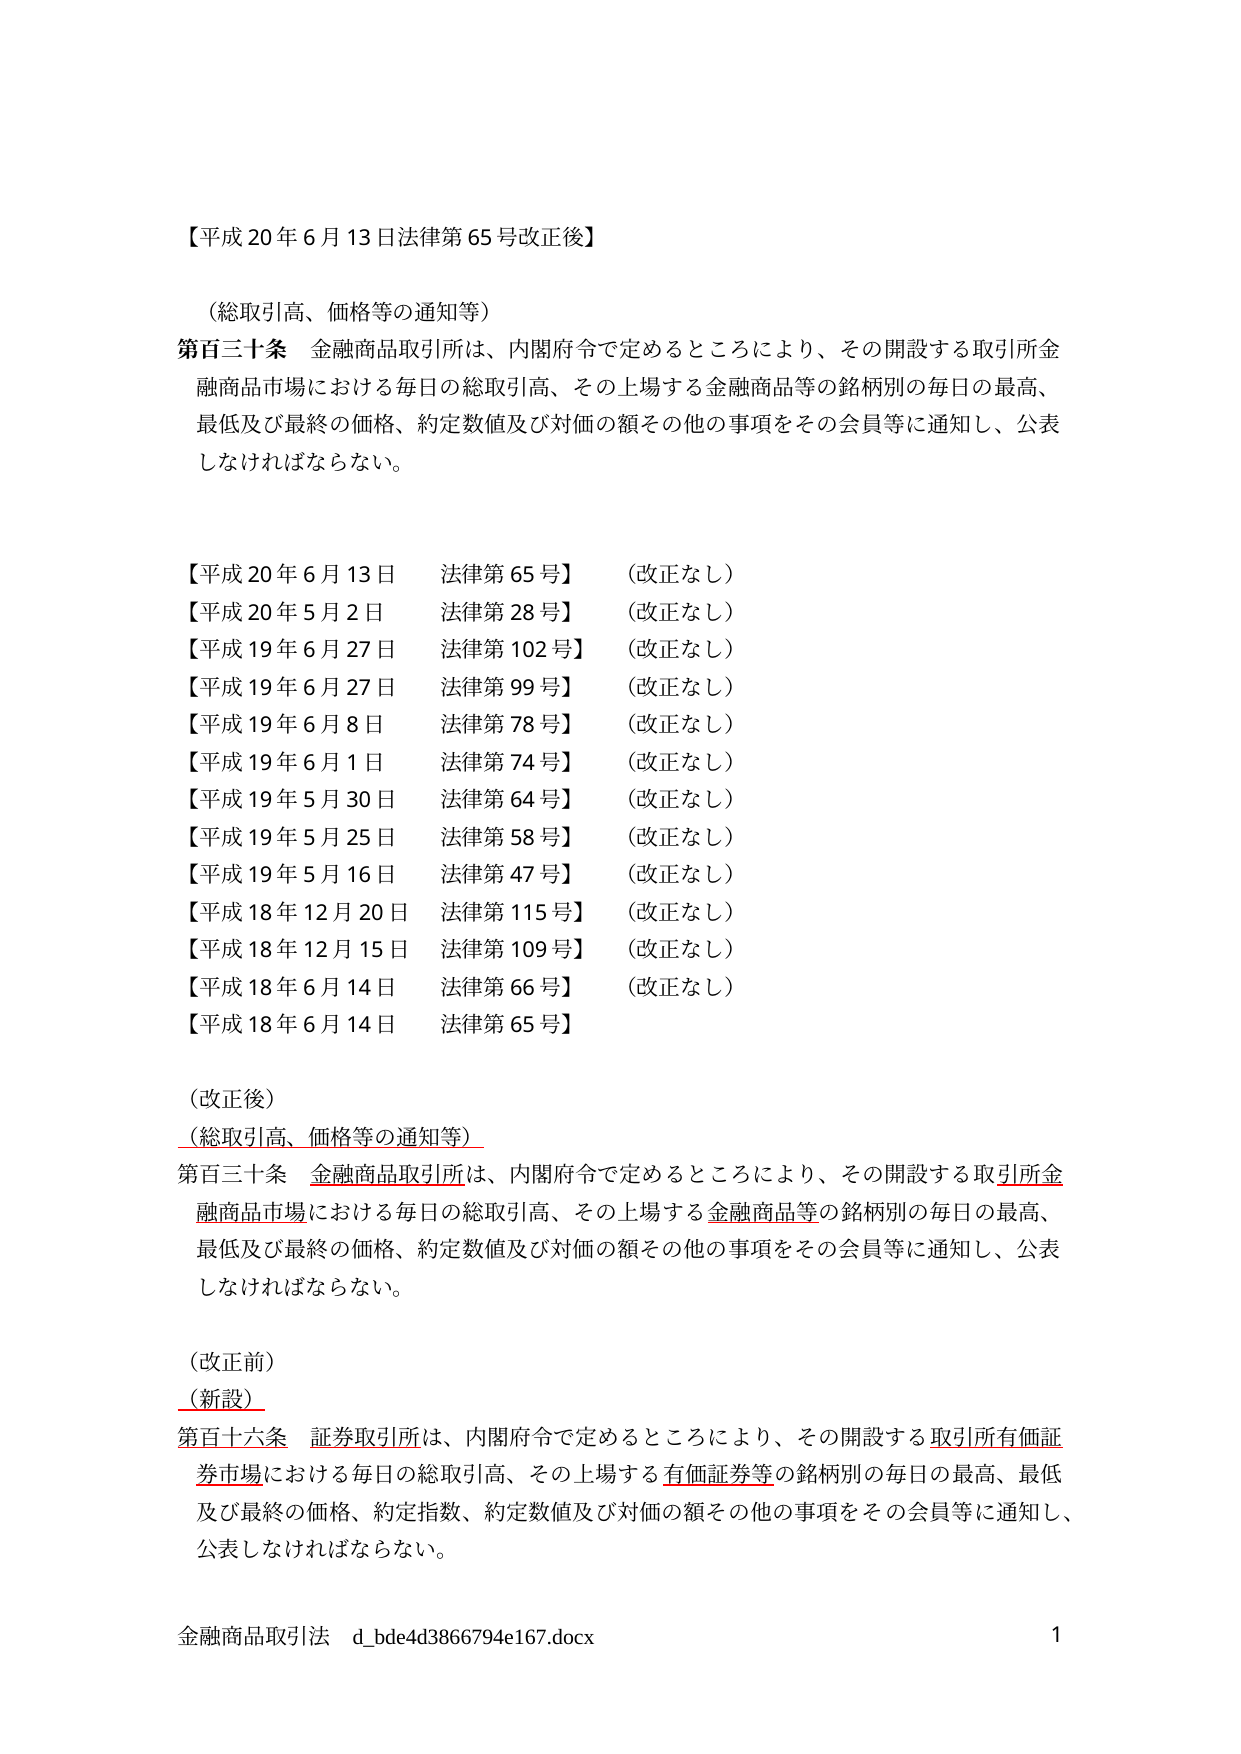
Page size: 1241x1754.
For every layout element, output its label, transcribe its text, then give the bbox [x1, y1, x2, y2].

text 【平成19年5月25日 法律第58号】 （改正なし） [177, 817, 1063, 854]
text 【平成19年6月27日 法律第99号】 （改正なし） [177, 667, 1063, 704]
text 【平成18年6月14日 法律第66号】 （改正なし） [177, 967, 1063, 1004]
text 第百三十条 金融商品取引所は、内閣府令で定めるところにより、その開設する取引所金融商品市場における毎日の総取引高、その上場する金融商品等の銘柄別の毎日の最高、最低及び最終の価格、約定数値及び対価の額その他の事項をその会員等に通知し、公表しなければならない。 [177, 1154, 1063, 1304]
text 第百三十条 金融商品取引所は、内閣府令で定めるところにより、その開設する取引所金融商品市場における毎日の総取引高、その上場する金融商品等の銘柄別の毎日の最高、最低及び最終の価格、約定数値及び対価の額その他の事項をその会員等に通知し、公表しなければならない。 [177, 329, 1063, 479]
text 【平成18年12月20日 法律第115号】 （改正なし） [177, 892, 1063, 929]
text （総取引高、価格等の通知等） [196, 292, 1063, 329]
text 【平成19年6月1日 法律第74号】 （改正なし） [177, 742, 1063, 779]
text 【平成19年6月27日 法律第102号】 （改正なし） [177, 629, 1063, 667]
text （改正後） [177, 1079, 1063, 1117]
text 【平成19年6月8日 法律第78号】 （改正なし） [177, 704, 1063, 742]
text 【平成20年6月13日 法律第65号】 （改正なし） [177, 554, 1063, 592]
text 【平成19年5月30日 法律第64号】 （改正なし） [177, 779, 1063, 817]
text （改正前） [177, 1342, 1063, 1379]
text 【平成20年5月2日 法律第28号】 （改正なし） [177, 592, 1063, 629]
text （総取引高、価格等の通知等） [177, 1117, 1063, 1154]
text 【平成20年6月13日法律第65号改正後】 [177, 217, 1063, 254]
text 第百十六条 証券取引所は、内閣府令で定めるところにより、その開設する取引所有価証券市場における毎日の総取引高、その上場する有価証券等の銘柄別の毎日の最高、最低及び最終の価格、約定指数、約定数値及び対価の額その他の事項をその会員等に通知し、公表しなければならない。 [177, 1417, 1063, 1567]
text （新設） [177, 1379, 1063, 1417]
text 【平成19年5月16日 法律第47号】 （改正なし） [177, 854, 1063, 892]
text 【平成18年12月15日 法律第109号】 （改正なし） [177, 929, 1063, 967]
text 【平成18年6月14日 法律第65号】 [177, 1004, 1063, 1042]
